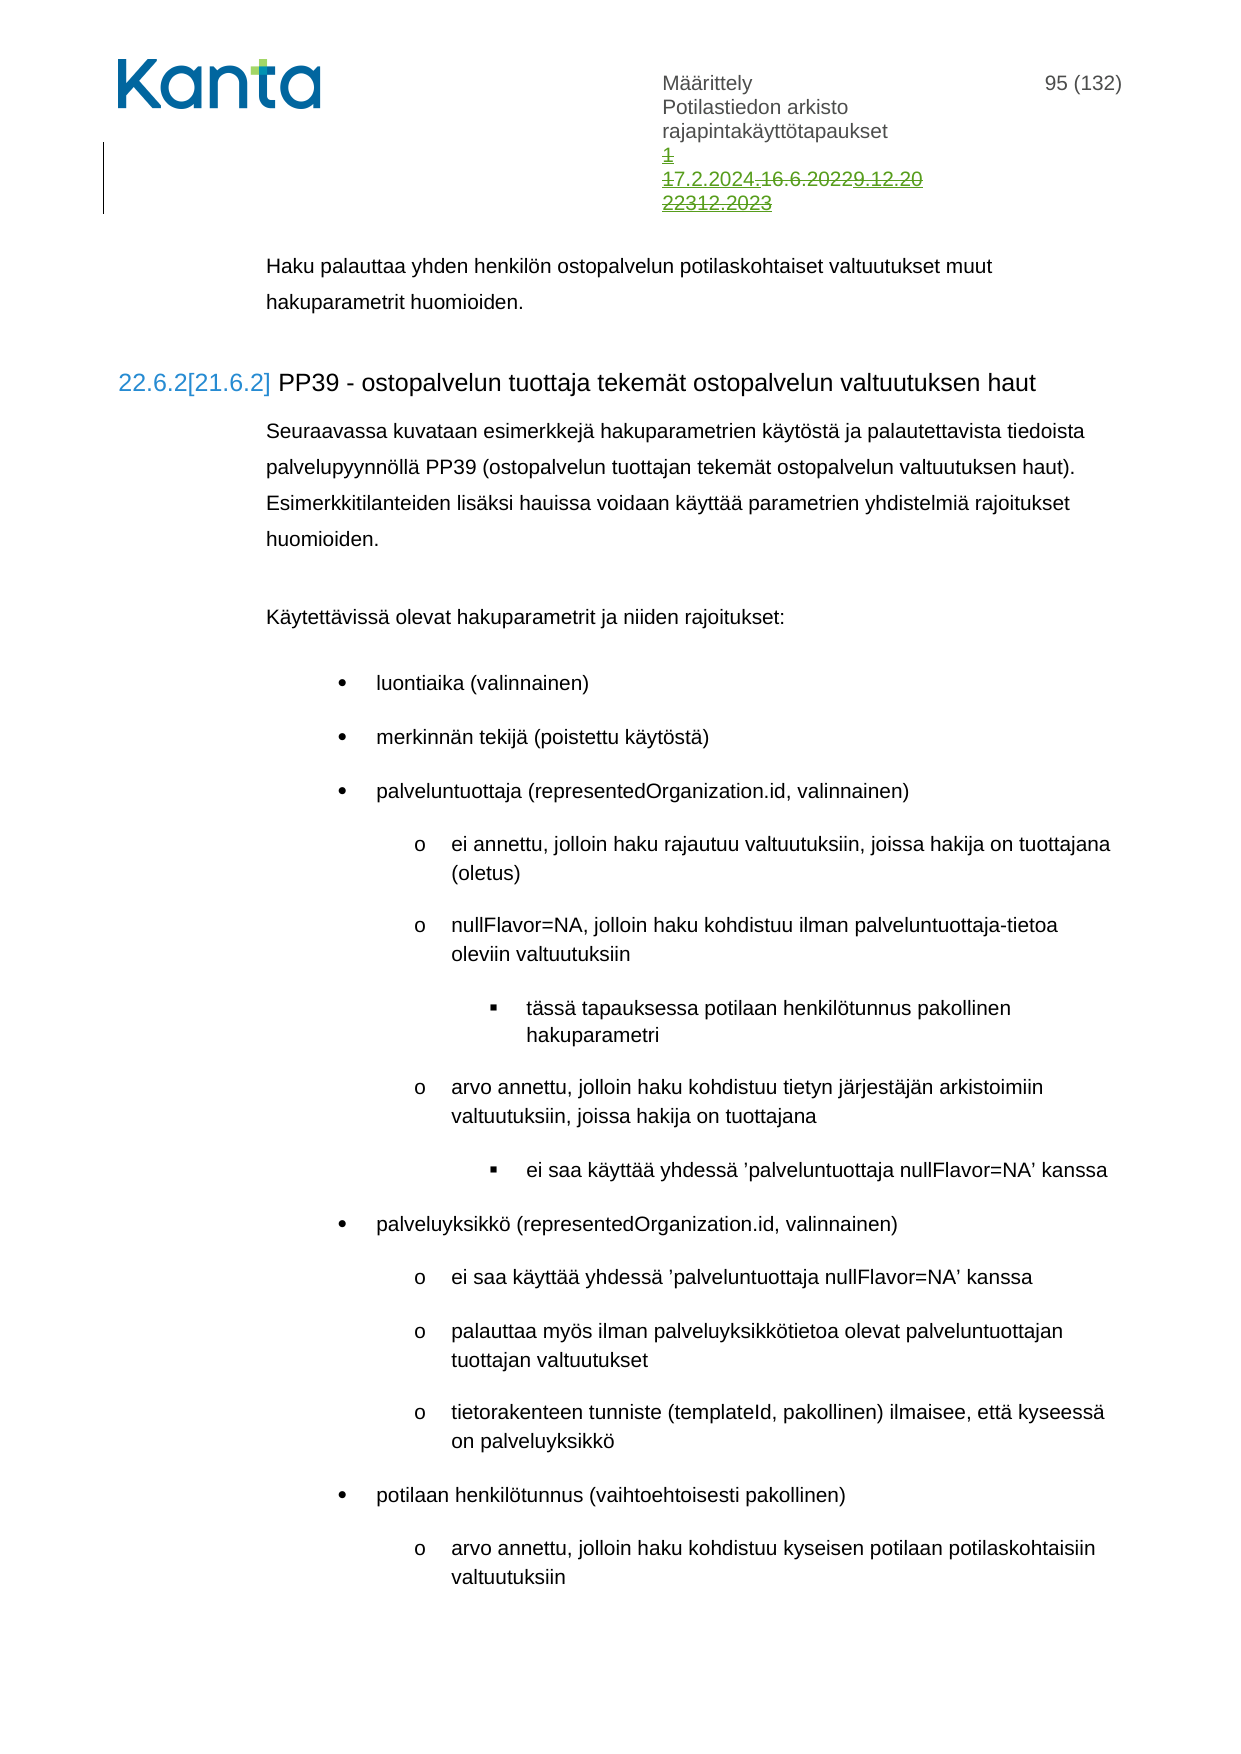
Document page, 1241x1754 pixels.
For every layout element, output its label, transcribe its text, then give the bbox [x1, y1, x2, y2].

text Käytettävissä olevat hakuparametrit ja niiden rajoitukset: [266, 604, 1122, 628]
list palveluyksikkö (representedOrganization.id, valinnainen) [339, 1209, 1122, 1236]
list luontiaika (valinnainen) [339, 668, 1122, 695]
list palauttaa myös ilman palveluyksikkötietoa olevat palveluntuottajan tuottajan valtuutukset [414, 1318, 1122, 1372]
list ei annettu, jolloin haku rajautuu valtuutuksiin, joissa hakija on tuottajana (oletus) [414, 830, 1122, 884]
text Haku palauttaa yhden henkilön ostopalvelun potilaskohtaiset valtuutukset muut hakuparametrit huomioiden. [266, 254, 1122, 314]
list arvo annettu, jolloin haku kohdistuu tietyn järjestäjän arkistoimiin valtuutuksiin, joissa hakija on tuottajana [414, 1074, 1122, 1128]
list ei saa käyttää yhdessä ’palveluntuottaja nullFlavor=NA’ kanssa [414, 1263, 1122, 1291]
list palveluntuottaja (representedOrganization.id, valinnainen) [339, 776, 1122, 803]
list nullFlavor=NA, jolloin haku kohdistuu ilman palveluntuottaja-tietoa oleviin valtuutuksiin [414, 911, 1122, 966]
subtitle PP39 - ostopalvelun tuottaja tekemät ostopalvelun valtuutuksen haut [118, 367, 1122, 396]
list tässä tapauksessa potilaan henkilötunnus pakollinen hakuparametri [489, 993, 1122, 1047]
list tietorakenteen tunniste (templateId, pakollinen) ilmaisee, että kyseessä on palveluyksikkö [414, 1399, 1122, 1453]
list ei saa käyttää yhdessä ’palveluntuottaja nullFlavor=NA’ kanssa [489, 1155, 1122, 1182]
list arvo annettu, jolloin haku kohdistuu kyseisen potilaan potilaskohtaisiin valtuutuksiin [414, 1534, 1122, 1588]
list potilaan henkilötunnus (vaihtoehtoisesti pakollinen) [339, 1480, 1122, 1507]
picture [118, 59, 321, 109]
list merkinnän tekijä (poistettu käytöstä) [339, 722, 1122, 749]
text Seuraavassa kuvataan esimerkkejä hakuparametrien käytöstä ja palautettavista tiedoista palvelupyynnöllä PP39 (ostopalvelun tuottajan tekemät ostopalvelun valtuutuksen haut). Esimerkkitilanteiden lisäksi hauissa voidaan käyttää parametrien yhdistelmiä rajoitukset huomioiden. [266, 419, 1122, 551]
